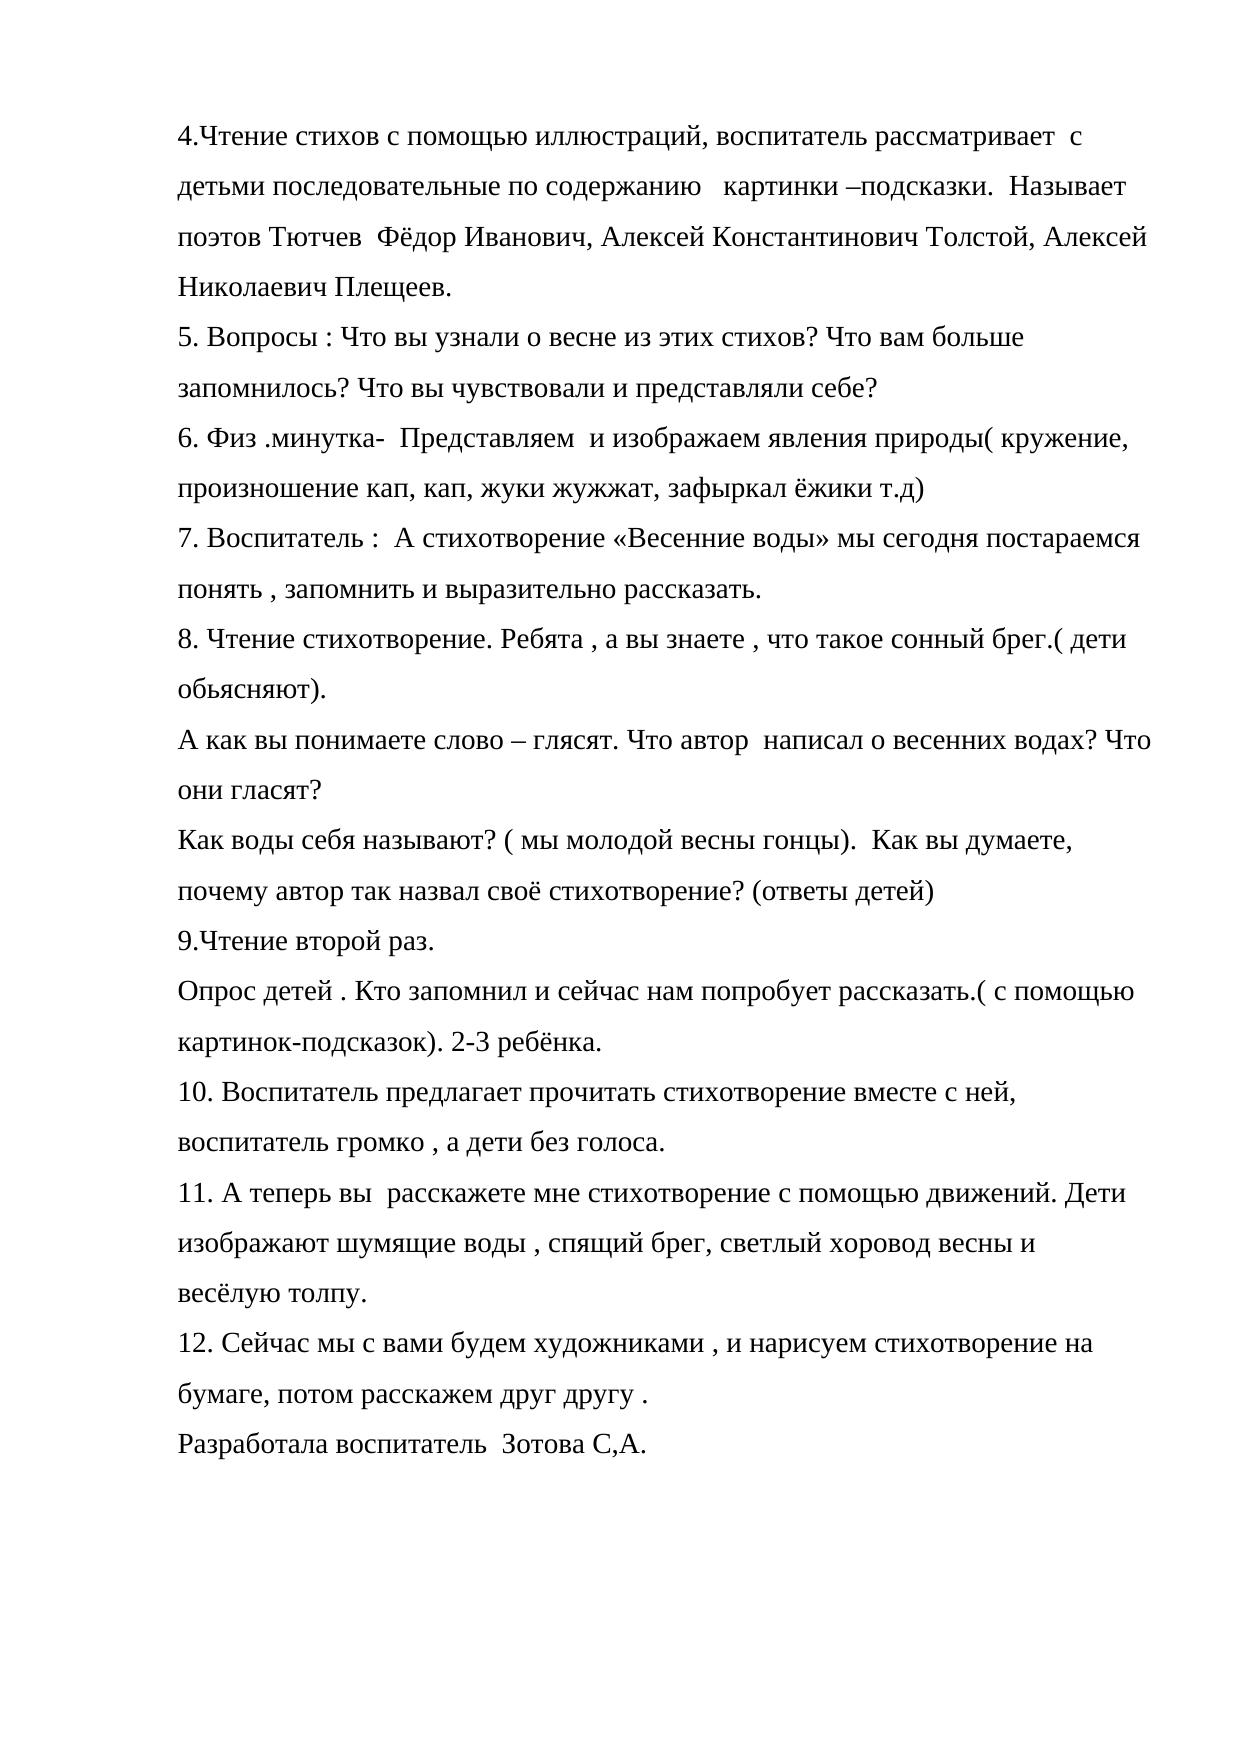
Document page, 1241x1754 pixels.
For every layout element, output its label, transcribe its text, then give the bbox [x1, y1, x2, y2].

text 11. А теперь вы расскажете мне стихотворение с помощью движений. Дети изображают шумящие воды , спящий брег, светлый хоровод весны и весёлую толпу. [177, 1175, 1152, 1309]
text Как воды себя называют? ( мы молодой весны гонцы). Как вы думаете, почему автор так назвал своё стихотворение? (ответы детей) [177, 822, 1152, 906]
text 6. Физ .минутка- Представляем и изображаем явления природы( кружение, произношение кап, кап, жуки жужжат, зафыркал ёжики т.д) [177, 420, 1152, 504]
text А как вы понимаете слово – глясят. Что автор написал о весенних водах? Что они гласят? [177, 722, 1152, 806]
text 9.Чтение второй раз. [177, 923, 1152, 957]
text 5. Вопросы : Что вы узнали о весне из этих стихов? Что вам больше запомнилось? Что вы чувствовали и представляли себе? [177, 319, 1152, 403]
text 10. Воспитатель предлагает прочитать стихотворение вместе с ней, воспитатель громко , а дети без голоса. [177, 1074, 1152, 1158]
text 4.Чтение стихов с помощью иллюстраций, воспитатель рассматривает с детьми последовательные по содержанию картинки –подсказки. Называет поэтов Тютчев Фёдор Иванович, Алексей Константинович Толстой, Алексей Николаевич Плещеев. [177, 118, 1152, 303]
text 8. Чтение стихотворение. Ребята , а вы знаете , что такое сонный брег.( дети обьясняют). [177, 621, 1152, 705]
text Разработала воспитатель Зотова С,А. [177, 1426, 1152, 1460]
text 12. Сейчас мы с вами будем художниками , и нарисуем стихотворение на бумаге, потом расскажем друг другу . [177, 1326, 1152, 1409]
text 7. Воспитатель : А стихотворение «Весенние воды» мы сегодня постараемся понять , запомнить и выразительно рассказать. [177, 521, 1152, 604]
text Опрос детей . Кто запомнил и сейчас нам попробует рассказать.( с помощью картинок-подсказок). 2-3 ребёнка. [177, 973, 1152, 1057]
